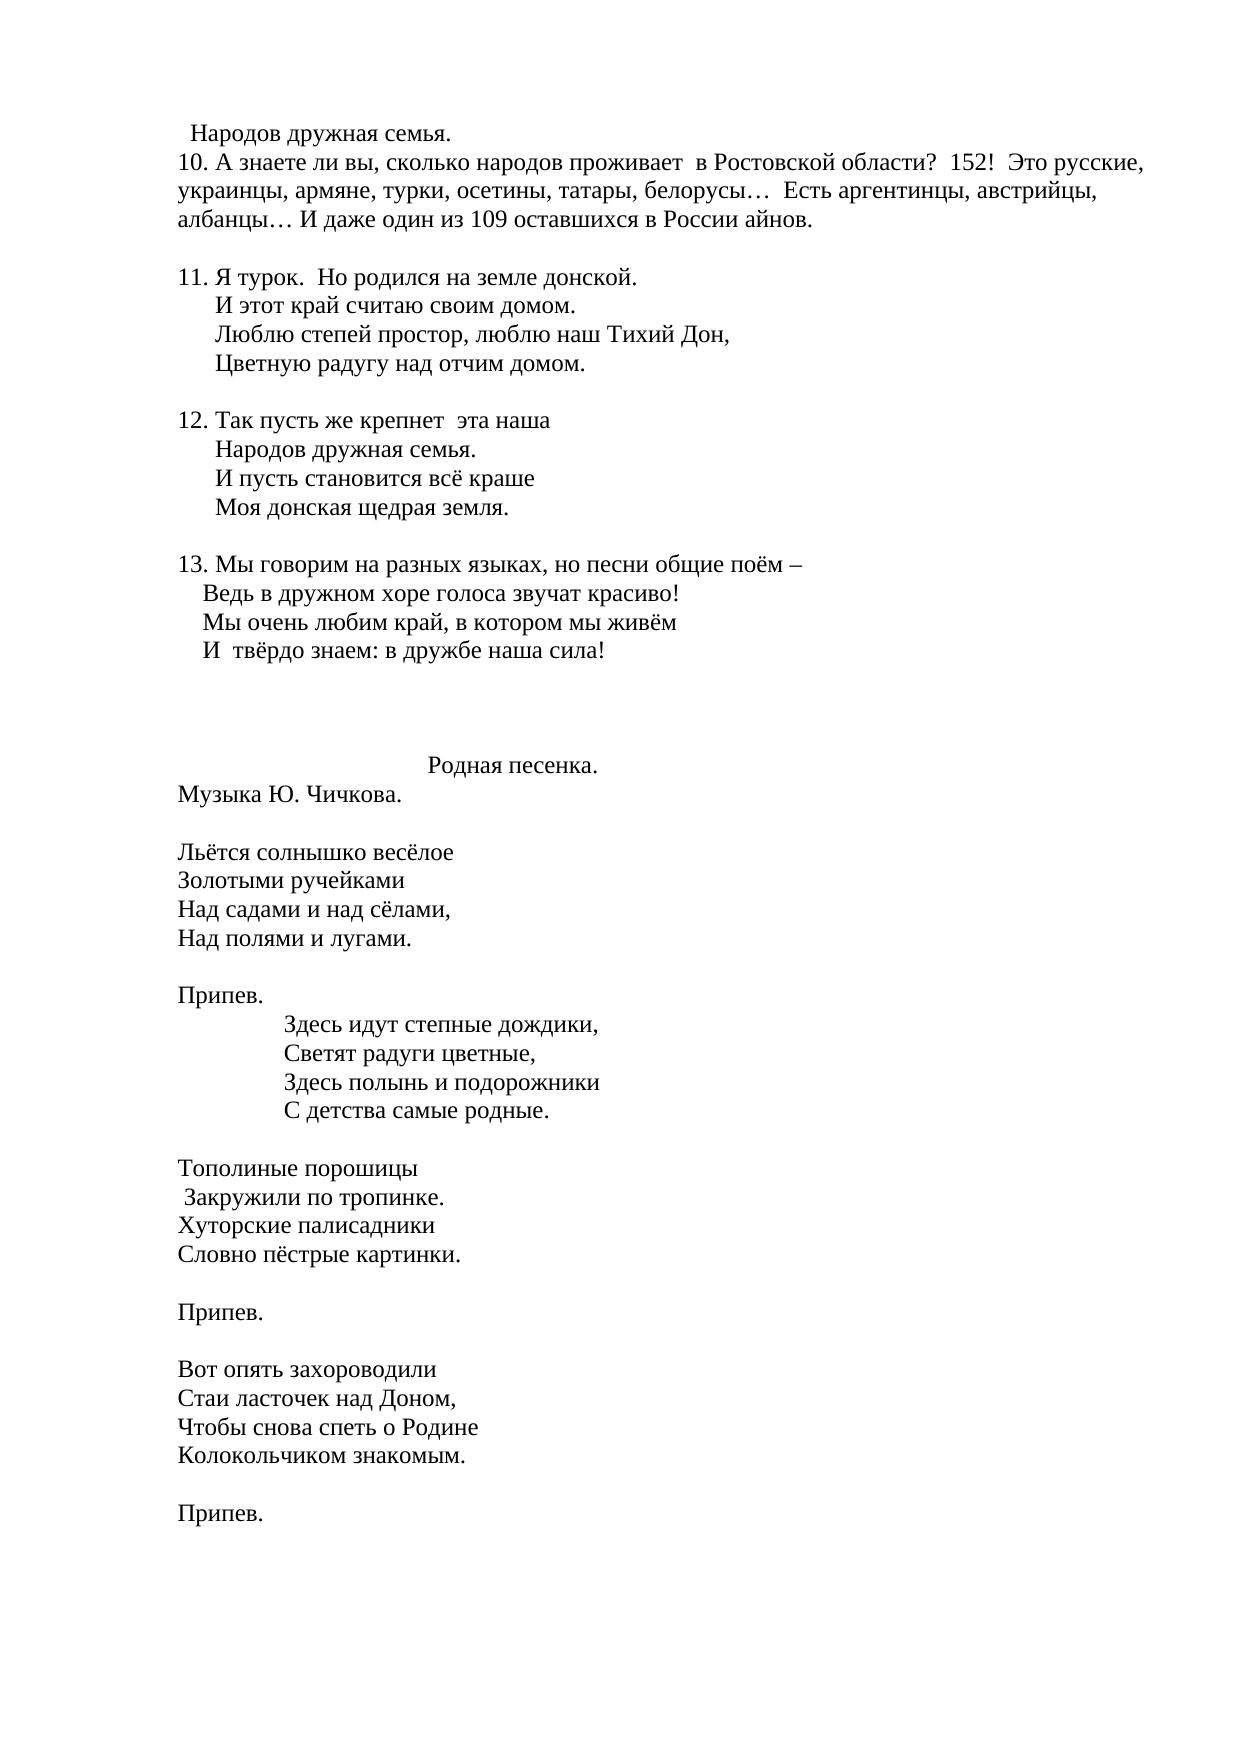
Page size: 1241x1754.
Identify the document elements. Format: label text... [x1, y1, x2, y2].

text Тополиные порошицы [177, 1153, 1152, 1182]
text 12. Так пусть же крепнет эта наша [177, 406, 1152, 434]
text Колокольчиком знакомым. [177, 1441, 1152, 1469]
text Здесь полынь и подорожники [177, 1067, 1152, 1096]
text И этот край считаю своим домом. [177, 291, 1152, 319]
text Люблю степей простор, люблю наш Тихий Дон, [177, 319, 1152, 348]
text Светят радуги цветные, [177, 1038, 1152, 1067]
text Льётся солнышко весёлое [177, 837, 1152, 866]
text Вот опять захороводили [177, 1354, 1152, 1383]
text Здесь идут степные дождики, [177, 1009, 1152, 1038]
text Закружили по тропинке. [177, 1182, 1152, 1211]
text Припев. [177, 981, 1152, 1009]
text Ведь в дружном хоре голоса звучат красиво! [177, 578, 1152, 607]
text Чтобы снова спеть о Родине [177, 1412, 1152, 1441]
text Стаи ласточек над Доном, [177, 1383, 1152, 1412]
text Мы очень любим край, в котором мы живём [177, 607, 1152, 636]
text 10. А знаете ли вы, сколько народов проживает в Ростовской области? 152! Это русские, украинцы, армяне, турки, осетины, татары, белорусы… Есть аргентинцы, австрийцы, албанцы… И даже один из 109 оставшихся в России айнов. [177, 147, 1152, 233]
text Над полями и лугами. [177, 923, 1152, 952]
text И твёрдо знаем: в дружбе наша сила! [177, 636, 1152, 664]
text 13. Мы говорим на разных языках, но песни общие поём – [177, 549, 1152, 578]
text Над садами и над сёлами, [177, 894, 1152, 923]
text 11. Я турок. Но родился на земле донской. [177, 262, 1152, 291]
text С детства самые родные. [177, 1096, 1152, 1124]
text Припев. [177, 1498, 1152, 1527]
text Музыка Ю. Чичкова. [177, 779, 1152, 808]
text Моя донская щедрая земля. [177, 492, 1152, 521]
text Народов дружная семья. [177, 118, 1152, 147]
text Народов дружная семья. [177, 434, 1152, 463]
text И пусть становится всё краше [177, 463, 1152, 492]
text Родная песенка. [177, 751, 1152, 779]
text Хуторские палисадники [177, 1211, 1152, 1239]
text Золотыми ручейками [177, 866, 1152, 894]
text Словно пёстрые картинки. [177, 1239, 1152, 1268]
text Припев. [177, 1297, 1152, 1326]
text Цветную радугу над отчим домом. [177, 348, 1152, 377]
